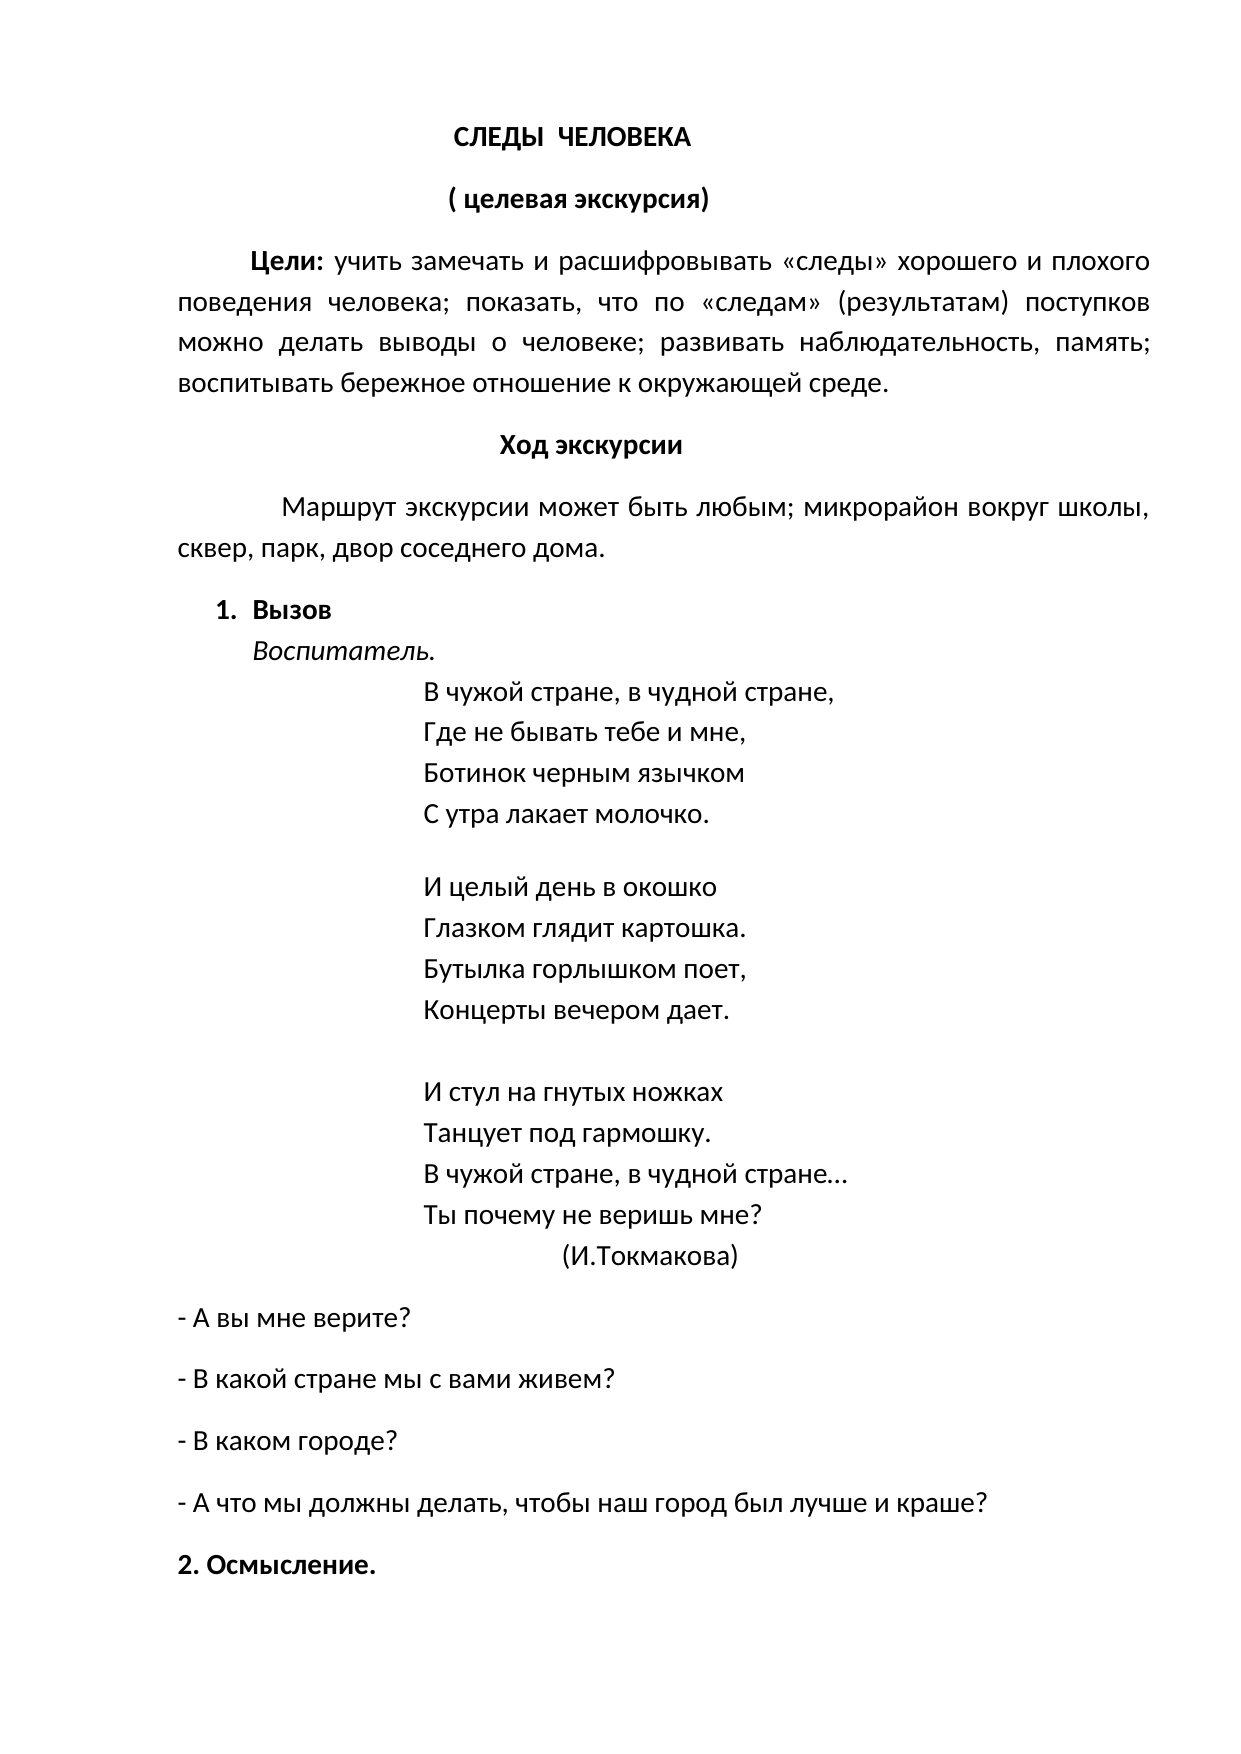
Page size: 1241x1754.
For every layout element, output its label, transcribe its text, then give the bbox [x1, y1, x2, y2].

list И целый день в окошко [252, 868, 1152, 904]
text - В каком городе? [177, 1422, 1152, 1458]
text - В какой стране мы с вами живем? [177, 1361, 1152, 1396]
list Ты почему не веришь мне? [252, 1196, 1152, 1232]
text Ход экскурсии [177, 426, 1152, 462]
list Где не бывать тебе и мне, [252, 713, 1152, 749]
list С утра лакает молочко. [252, 795, 1152, 831]
list Глазком глядит картошка. [252, 909, 1152, 945]
text Цели: учить замечать и расшифровывать «следы» хорошего и плохого поведения человека; показать, что по «следам» (результатам) поступков можно делать выводы о человеке; развивать наблюдательность, память; воспитывать бережное отношение к окружающей среде. [177, 242, 1152, 400]
list И стул на гнутых ножках [252, 1073, 1152, 1109]
text - А вы мне верите? [177, 1299, 1152, 1334]
list В чужой стране, в чудной стране… [252, 1155, 1152, 1191]
list Бутылка горлышком поет, [252, 950, 1152, 986]
list Ботинок черным язычком [252, 754, 1152, 790]
text 2. Осмысление. [177, 1546, 1152, 1581]
list В чужой стране, в чудной стране, [252, 673, 1152, 708]
text - А что мы должны делать, чтобы наш город был лучше и краше? [177, 1484, 1152, 1520]
list Вызов [215, 591, 1152, 626]
text Маршрут экскурсии может быть любым; микрорайон вокруг школы, сквер, парк, двор соседнего дома. [177, 488, 1152, 564]
list (И.Токмакова) [252, 1237, 1152, 1273]
list Воспитатель. [252, 632, 1152, 667]
list Концерты вечером дает. [252, 991, 1152, 1027]
text ( целевая экскурсия) [177, 180, 1152, 216]
text СЛЕДЫ ЧЕЛОВЕКА [177, 118, 1152, 154]
list Танцует под гармошку. [252, 1114, 1152, 1150]
